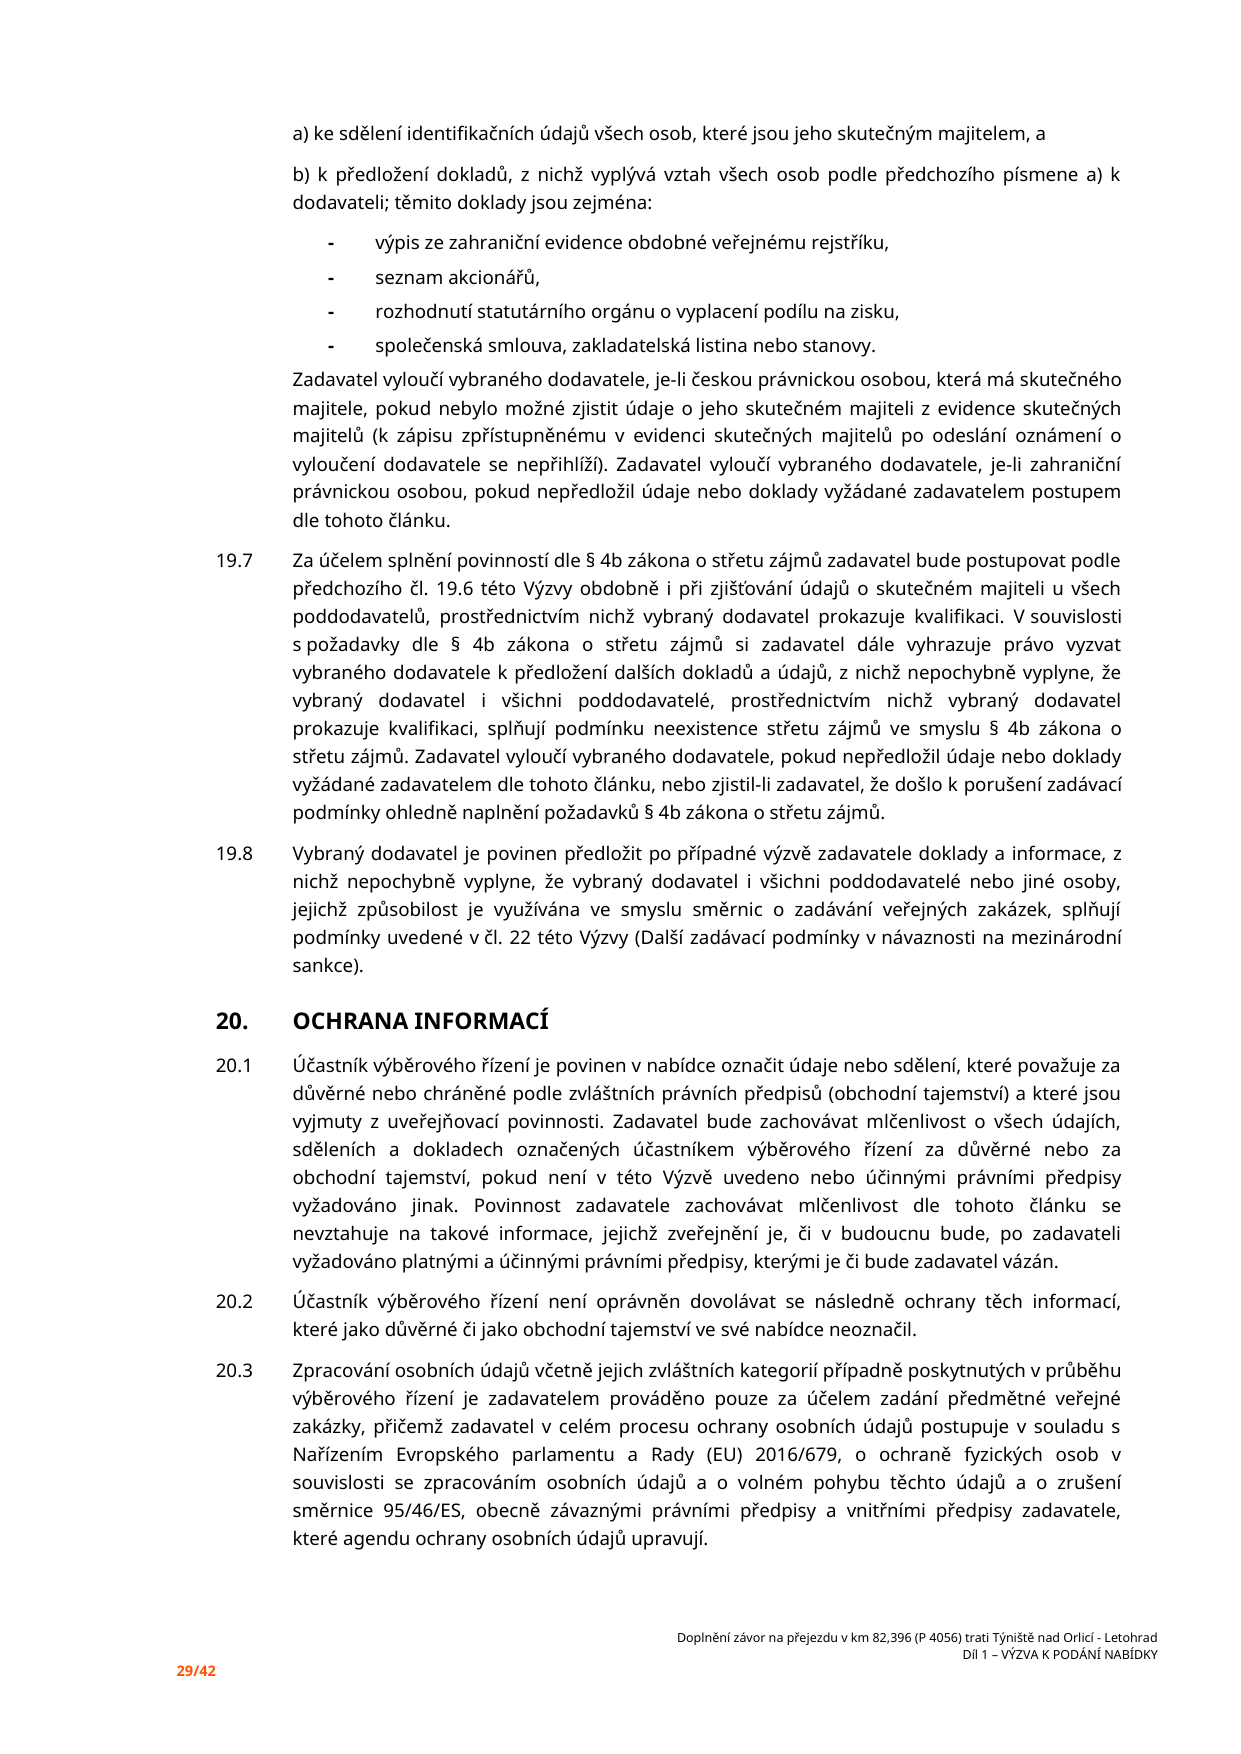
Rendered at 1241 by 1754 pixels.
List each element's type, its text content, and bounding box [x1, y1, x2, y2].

text Zpracování osobních údajů včetně jejich zvláštních kategorií případně poskytnutých v průběhu výběrového řízení je zadavatelem prováděno pouze za účelem zadání předmětné veřejné zakázky, přičemž zadavatel v celém procesu ochrany osobních údajů postupuje v souladu s Nařízením Evropského parlamentu a Rady (EU) 2016/679, o ochraně fyzických osob v souvislosti se zpracováním osobních údajů a o volném pohybu těchto údajů a o zrušení směrnice 95/46/ES, obecně závaznými právními předpisy a vnitřními předpisy zadavatele, které agendu ochrany osobních údajů upravují. [216, 1357, 1122, 1551]
text Vybraný dodavatel je povinen předložit po případné výzvě zadavatele doklady a informace, z nichž nepochybně vyplyne, že vybraný dodavatel i všichni poddodavatelé nebo jiné osoby, jejichž způsobilost je využívána ve smyslu směrnic o zadávání veřejných zakázek, splňují podmínky uvedené v čl. 22 této Výzvy (Další zadávací podmínky v návaznosti na mezinárodní sankce). [216, 840, 1122, 978]
text b) k předložení dokladů, z nichž vyplývá vztah všech osob podle předchozího písmene a) k dodavateli; těmito doklady jsou zejména: [292, 161, 1122, 215]
text Zadavatel vyloučí vybraného dodavatele, je-li českou právnickou osobou, která má skutečného majitele, pokud nebylo možné zjistit údaje o jeho skutečném majiteli z evidence skutečných majitelů (k zápisu zpřístupněnému v evidenci skutečných majitelů po odeslání oznámení o vyloučení dodavatele se nepřihlíží). Zadavatel vyloučí vybraného dodavatele, je-li zahraniční právnickou osobou, pokud nepředložil údaje nebo doklady vyžádané zadavatelem postupem dle tohoto článku. [292, 367, 1122, 532]
text a) ke sdělení identifikačních údajů všech osob, které jsou jeho skutečným majitelem, a [292, 121, 1122, 146]
text Účastník výběrového řízení je povinen v nabídce označit údaje nebo sdělení, které považuje za důvěrné nebo chráněné podle zvláštních právních předpisů (obchodní tajemství) a které jsou vyjmuty z uveřejňovací povinnosti. Zadavatel bude zachovávat mlčenlivost o všech údajích, sděleních a dokladech označených účastníkem výběrového řízení za důvěrné nebo za obchodní tajemství, pokud není v této Výzvě uvedeno nebo účinnými právními předpisy vyžadováno jinak. Povinnost zadavatele zachovávat mlčenlivost dle tohoto článku se nevztahuje na takové informace, jejichž zveřejnění je, či v budoucnu bude, po zadavateli vyžadováno platnými a účinnými právními předpisy, kterými je či bude zadavatel vázán. [216, 1052, 1122, 1274]
text Za účelem splnění povinností dle § 4b zákona o střetu zájmů zadavatel bude postupovat podle předchozího čl. 19.6 této Výzvy obdobně i při zjišťování údajů o skutečném majiteli u všech poddodavatelů, prostřednictvím nichž vybraný dodavatel prokazuje kvalifikaci. V souvislosti s požadavky dle § 4b zákona o střetu zájmů si zadavatel dále vyhrazuje právo vyzvat vybraného dodavatele k předložení dalších dokladů a údajů, z nichž nepochybně vyplyne, že vybraný dodavatel i všichni poddodavatelé, prostřednictvím nichž vybraný dodavatel prokazuje kvalifikaci, splňují podmínku neexistence střetu zájmů ve smyslu § 4b zákona o střetu zájmů. Zadavatel vyloučí vybraného dodavatele, pokud nepředložil údaje nebo doklady vyžádané zadavatelem dle tohoto článku, nebo zjistil-li zadavatel, že došlo k porušení zadávací podmínky ohledně naplnění požadavků § 4b zákona o střetu zájmů. [216, 547, 1122, 825]
text rozhodnutí statutárního orgánu o vyplacení podílu na zisku, [328, 298, 1122, 324]
text společenská smlouva, zakladatelská listina nebo stanovy. [328, 332, 1122, 358]
text seznam akcionářů, [328, 264, 1122, 289]
text Účastník výběrového řízení není oprávněn dovolávat se následně ochrany těch informací, které jako důvěrné či jako obchodní tajemství ve své nabídce neoznačil. [216, 1289, 1122, 1342]
text OCHRANA INFORMACÍ [216, 1005, 1122, 1036]
text výpis ze zahraniční evidence obdobné veřejnému rejstříku, [328, 230, 1122, 255]
